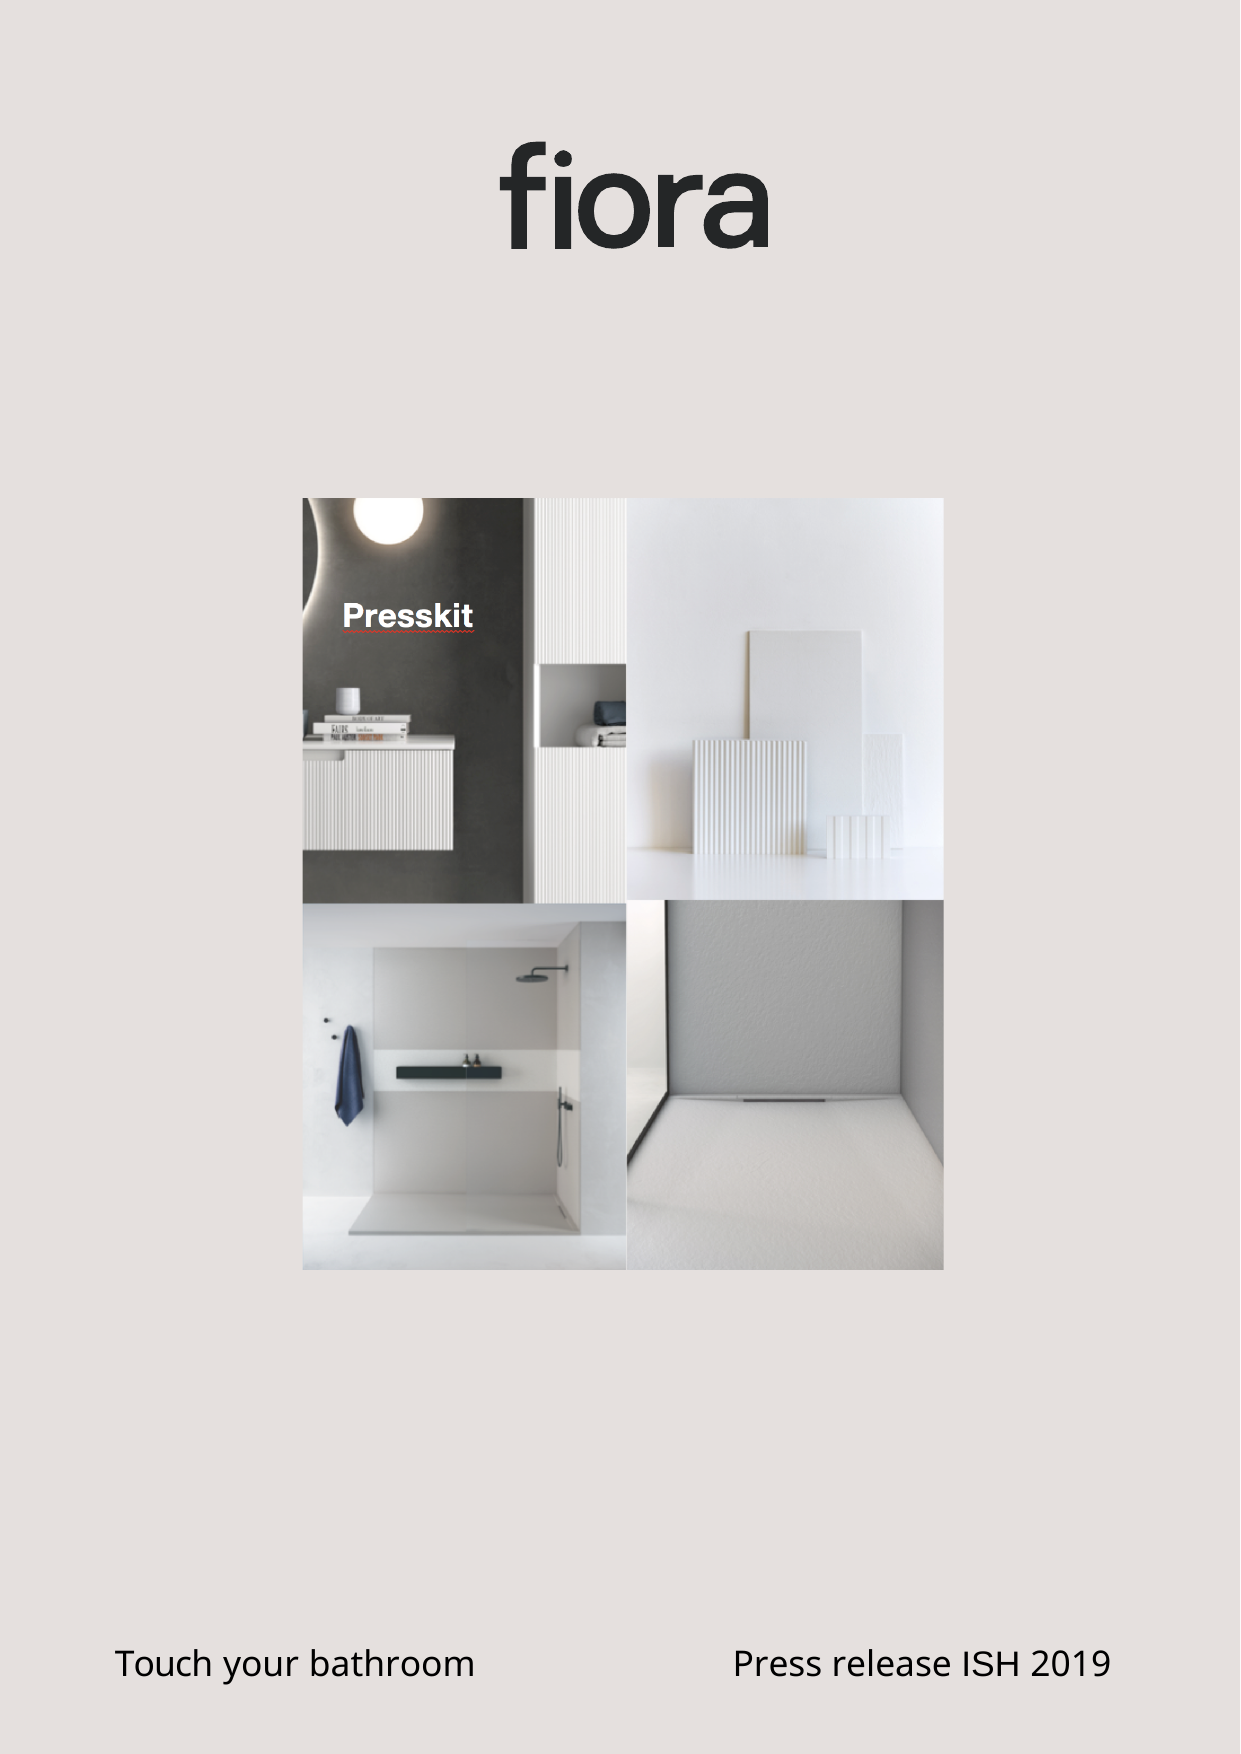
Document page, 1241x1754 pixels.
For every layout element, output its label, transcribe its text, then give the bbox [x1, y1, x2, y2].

text Touch your bathroom Press release ISH 2019 [114, 1639, 1132, 1687]
picture [302, 498, 944, 1270]
picture [554, 150, 572, 167]
